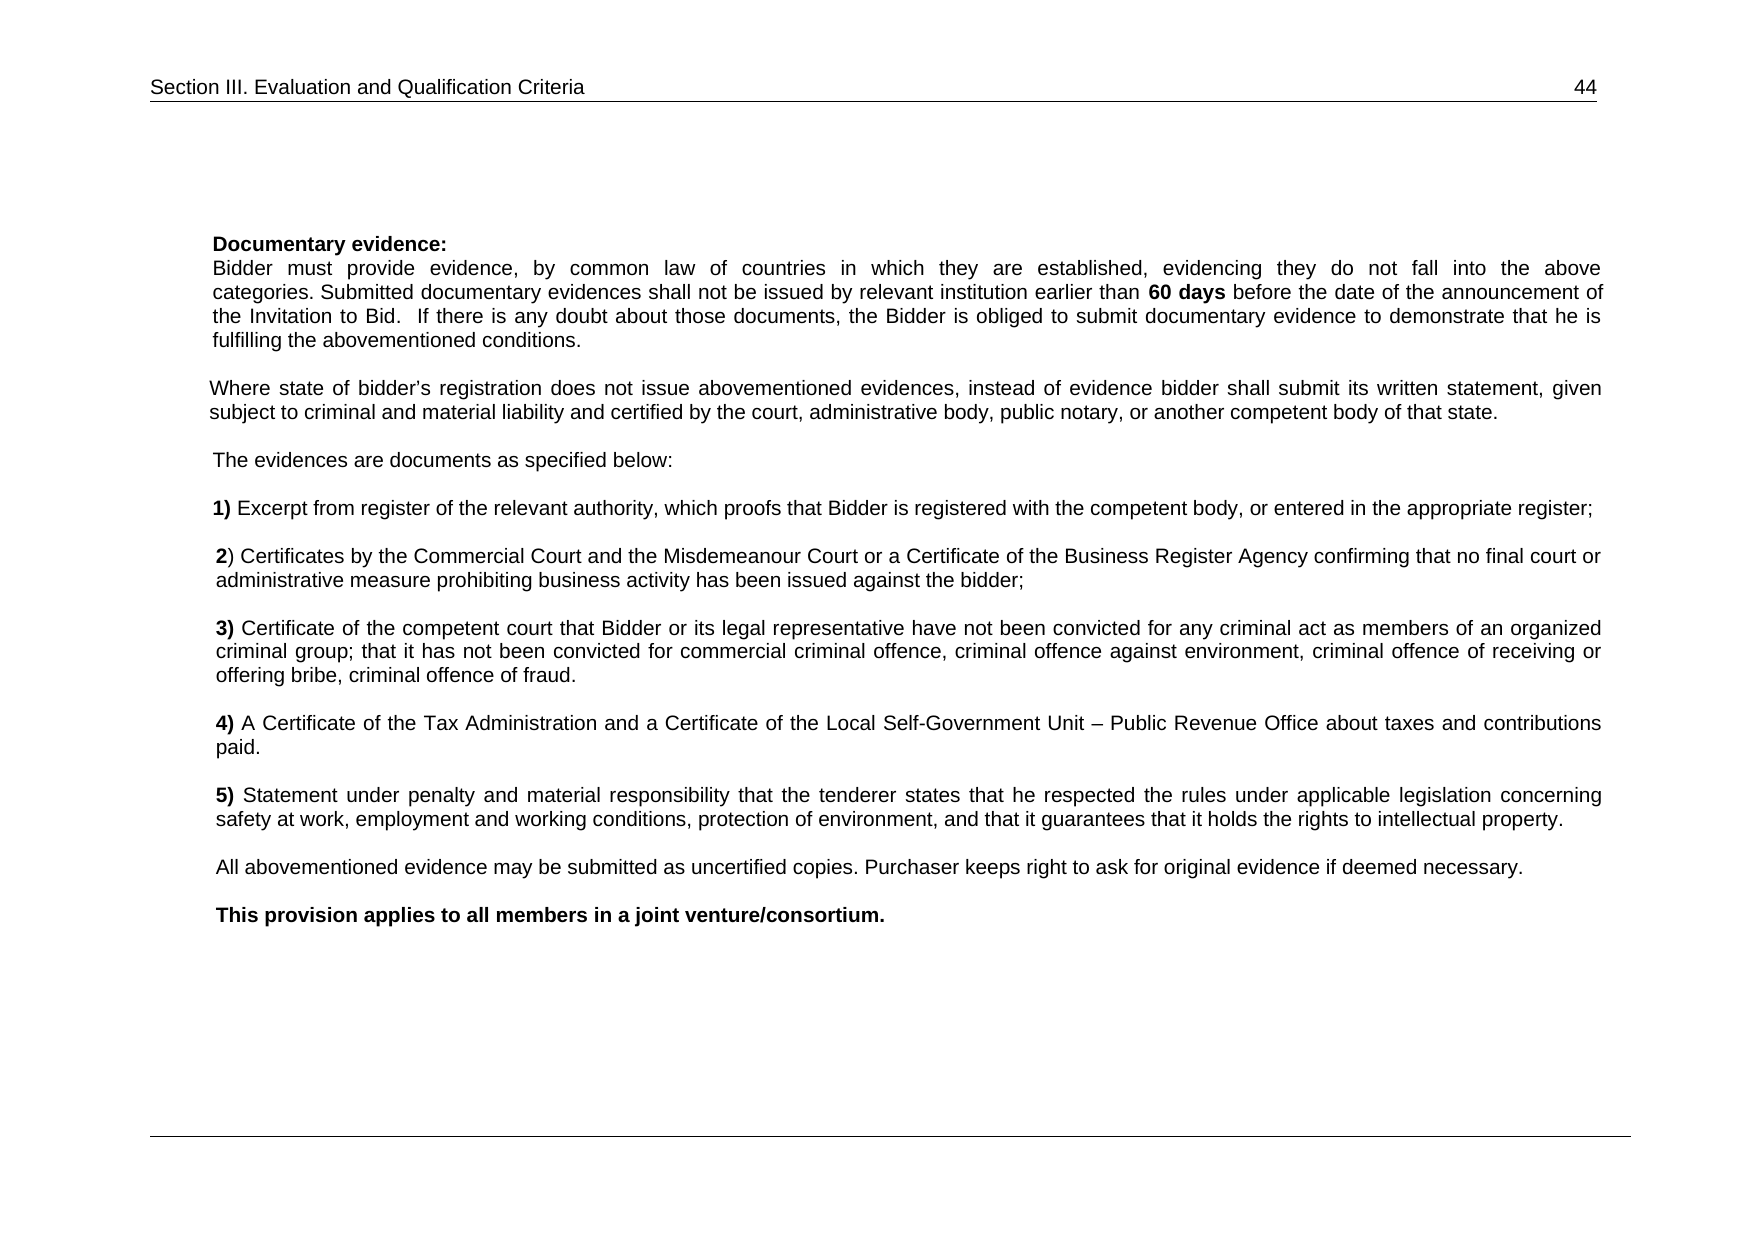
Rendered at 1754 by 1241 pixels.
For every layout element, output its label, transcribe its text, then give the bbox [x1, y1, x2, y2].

text Documentary evidence: [212, 232, 1604, 256]
text All abovementioned evidence may be submitted as uncertified copies. Purchaser keeps right to ask for original evidence if deemed necessary. [216, 855, 1604, 879]
text 3) Certificate of the competent court that Bidder or its legal representative have not been convicted for any criminal act as members of an organized criminal group; that it has not been convicted for commercial criminal offence, criminal offence against environment, criminal offence of receiving or offering bribe, criminal offence of fraud. [216, 615, 1604, 687]
text This provision applies to all members in a joint venture/consortium. [150, 903, 1604, 927]
text 1) Excerpt from register of the relevant authority, which proofs that Bidder is registered with the competent body, or entered in the appropriate register; [212, 496, 1604, 519]
text 2) Certificates by the Commercial Court and the Misdemeanour Court or a Certificate of the Business Register Agency confirming that no final court or administrative measure prohibiting business activity has been issued against the bidder; [216, 543, 1604, 591]
text 5) Statement under penalty and material responsibility that the tenderer states that he respected the rules under applicable legislation concerning safety at work, employment and working conditions, protection of environment, and that it guarantees that it holds the rights to intellectual property. [216, 783, 1604, 831]
text The evidences are documents as specified below: [212, 448, 1604, 472]
text 4) A Certificate of the Tax Administration and a Certificate of the Local Self-Government Unit – Public Revenue Office about taxes and contributions paid. [216, 711, 1604, 759]
text Where state of bidder’s registration does not issue abovementioned evidences, instead of evidence bidder shall submit its written statement, given subject to criminal and material liability and certified by the court, administrative body, public notary, or another competent body of that state. [209, 376, 1604, 424]
text Bidder must provide evidence, by common law of countries in which they are established, evidencing they do not fall into the above categories. Submitted documentary evidences shall not be issued by relevant institution earlier than 60 days before the date of the announcement of the Invitation to Bid. If there is any doubt about those documents, the Bidder is obliged to submit documentary evidence to demonstrate that he is fulfilling the abovementioned conditions. [212, 256, 1604, 352]
